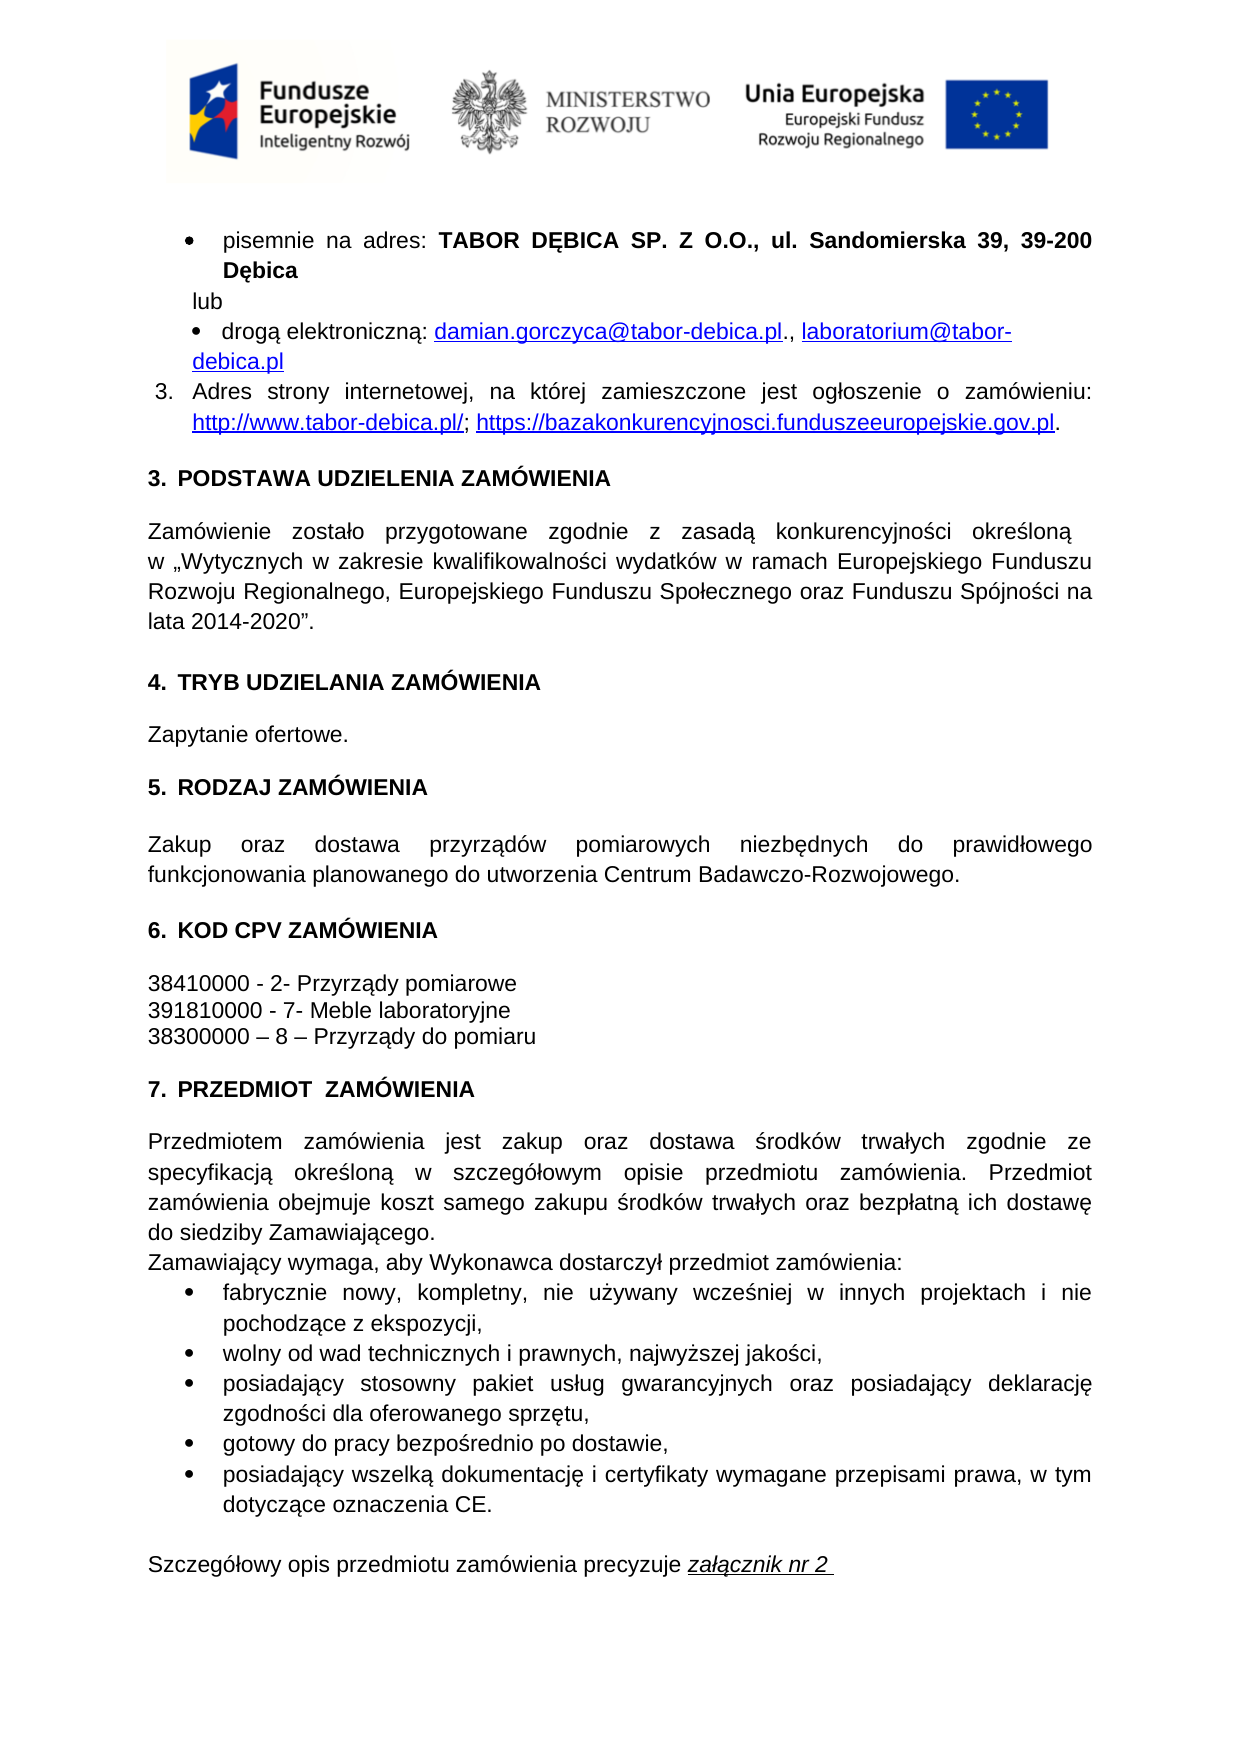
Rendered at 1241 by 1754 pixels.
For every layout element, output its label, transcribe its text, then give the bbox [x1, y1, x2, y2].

list wolny od wad technicznych i prawnych, najwyższej jakości, [185, 1340, 1093, 1366]
list Przedmiot zamÓwienia [148, 1076, 1093, 1102]
list Rodzaj zamówienia [148, 774, 1093, 801]
text lub [192, 288, 1093, 314]
text 38410000 - 2- Przyrządy pomiarowe [148, 970, 1093, 997]
list Podstawa udzielenia zamówienia [148, 465, 1093, 491]
text Przedmiotem zamówienia jest zakup oraz dostawa środków trwałych zgodnie ze specyfikacją określoną w szczegółowym opisie przedmiotu zamówienia. Przedmiot zamówienia obejmuje koszt samego zakupu środków trwałych oraz bezpłatną ich dostawę do siedziby Zamawiającego. [148, 1128, 1093, 1245]
text Zapytanie ofertowe. [148, 721, 1093, 748]
list posiadający wszelką dokumentację i certyfikaty wymagane przepisami prawa, w tym dotyczące oznaczenia CE. [185, 1461, 1093, 1517]
list posiadający stosowny pakiet usług gwarancyjnych oraz posiadający deklarację zgodności dla oferowanego sprzętu, [185, 1370, 1093, 1427]
text 391810000 - 7- Meble laboratoryjne [148, 997, 1093, 1023]
list fabrycznie nowy, kompletny, nie używany wcześniej w innych projektach i nie pochodzące z ekspozycji, [185, 1279, 1093, 1336]
text Szczegółowy opis przedmiotu zamówienia precyzuje załącznik nr 2 [148, 1551, 1093, 1578]
text Zamawiający wymaga, aby Wykonawca dostarczył przedmiot zamówienia: [148, 1249, 1093, 1276]
list Kod CPV zamówienia [148, 917, 1093, 944]
picture [147, 29, 1093, 200]
list pisemnie na adres: TABOR DĘBICA SP. Z O.O., ul. Sandomierska 39, 39-200 Dębica [185, 227, 1093, 284]
list Tryb udzielania zamówienia [148, 669, 1093, 695]
list Adres strony internetowej, na której zamieszczone jest ogłoszenie o zamówieniu: http://www.tabor-debica.pl/; https://bazakonkurencyjnosci.funduszeeuropejskie.gov.pl. [154, 378, 1093, 435]
text 38300000 – 8 – Przyrządy do pomiaru [148, 1023, 1093, 1049]
text Zamówienie zostało przygotowane zgodnie z zasadą konkurencyjności określoną w „Wytycznych w zakresie kwalifikowalności wydatków w ramach Europejskiego Funduszu Rozwoju Regionalnego, Europejskiego Funduszu Społecznego oraz Funduszu Spójności na lata 2014-2020”. [148, 518, 1093, 635]
list gotowy do pracy bezpośrednio po dostawie, [185, 1430, 1093, 1457]
text Zakup oraz dostawa przyrządów pomiarowych niezbędnych do prawidłowego funkcjonowania planowanego do utworzenia Centrum Badawczo-Rozwojowego. [148, 831, 1093, 887]
list drogą elektroniczną: damian.gorczyca@tabor-debica.pl., laboratorium@tabor-debica.pl [192, 318, 1093, 374]
